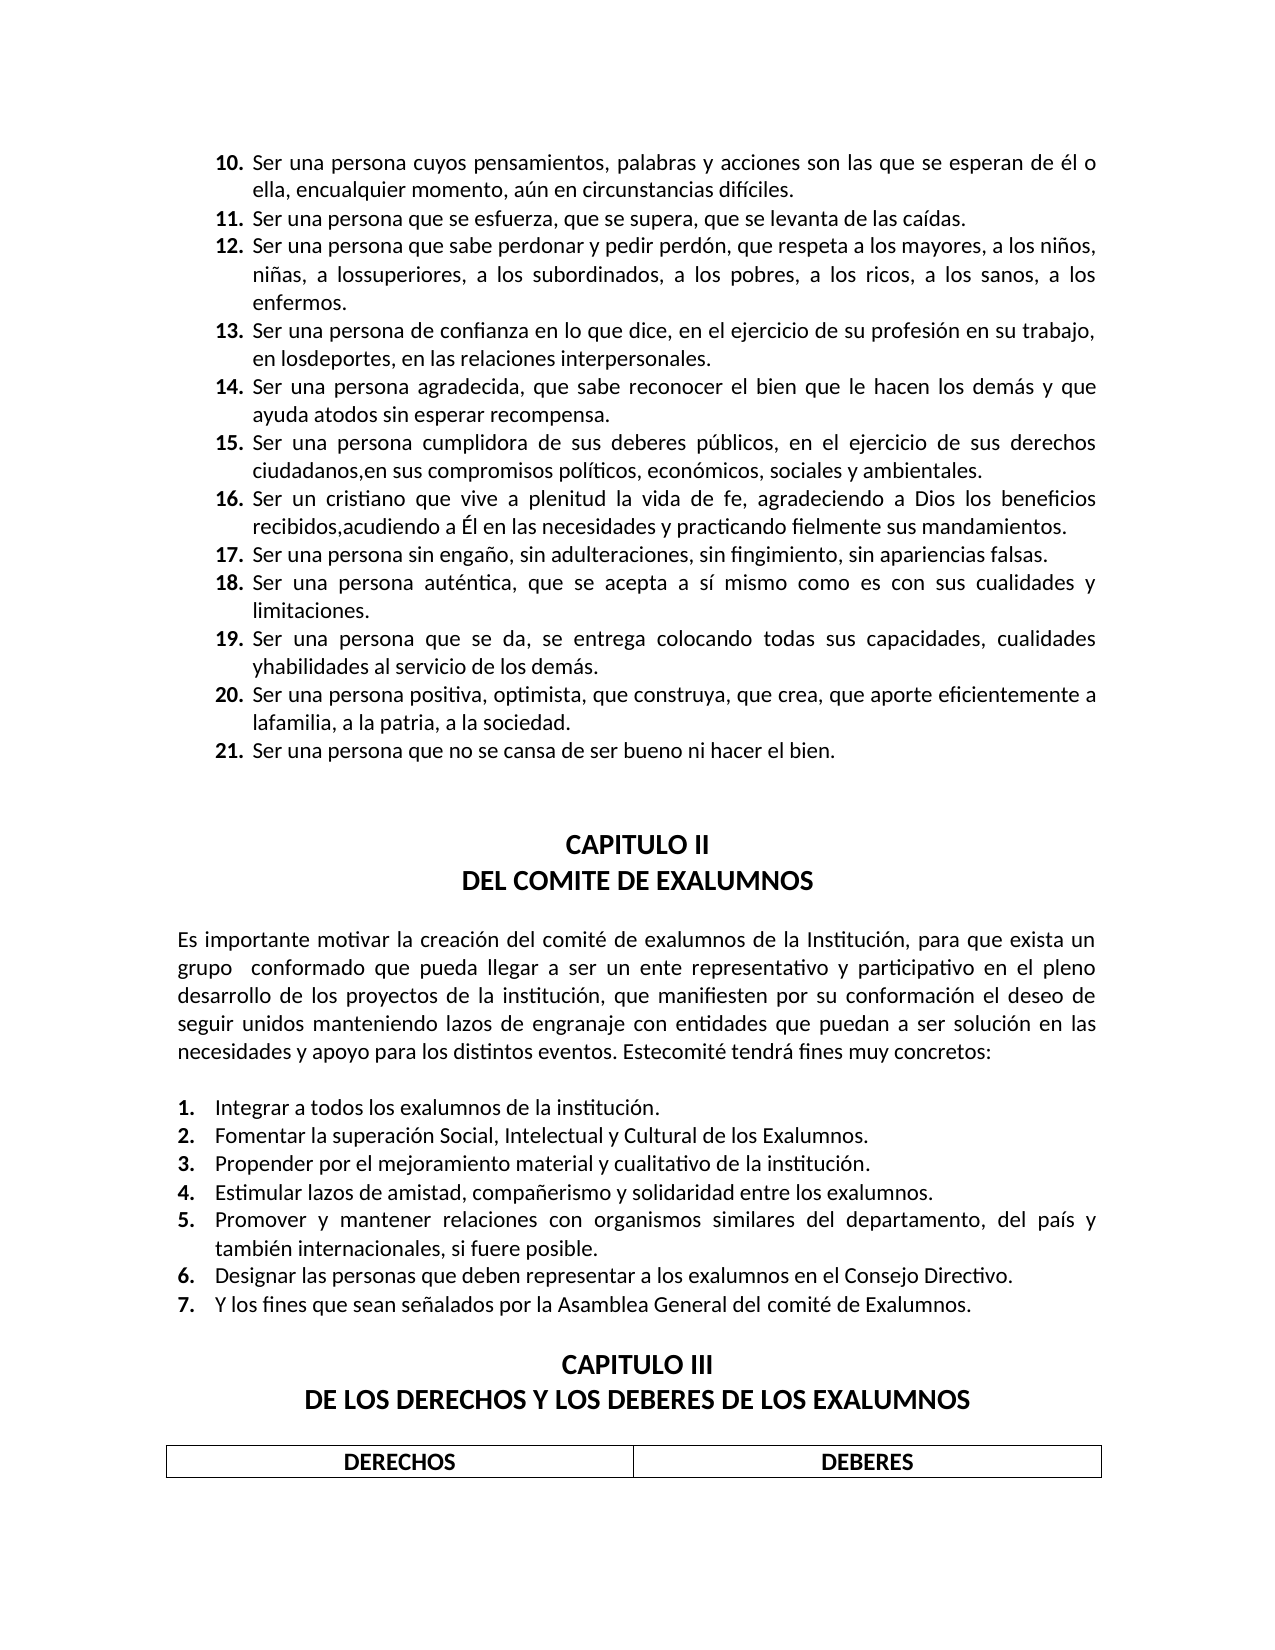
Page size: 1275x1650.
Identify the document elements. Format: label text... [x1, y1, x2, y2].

table_header DERECHOS [167, 1446, 633, 1477]
list Ser una persona que sabe perdonar y pedir perdón, que respeta a los mayores, a los niños, niñas, a lossuperiores, a los subordinados, a los pobres, a los ricos, a los sanos, a los enfermos. [215, 232, 1098, 316]
list Ser una persona auténtica, que se acepta a sí mismo como es con sus cualidades y limitaciones. [215, 568, 1098, 624]
list Ser una persona sin engaño, sin adulteraciones, sin fingimiento, sin apariencias falsas. [215, 540, 1098, 568]
list Ser un cristiano que vive a plenitud la vida de fe, agradeciendo a Dios los beneficios recibidos,acudiendo a Él en las necesidades y practicando fielmente sus mandamientos. [215, 484, 1098, 540]
list Promover y mantener relaciones con organismos similares del departamento, del país y también internacionales, si fuere posible. [177, 1206, 1098, 1262]
list Ser una persona de confianza en lo que dice, en el ejercicio de su profesión en su trabajo, en losdeportes, en las relaciones interpersonales. [215, 316, 1098, 372]
list Propender por el mejoramiento material y cualitativo de la institución. [177, 1149, 1098, 1178]
list Ser una persona que se da, se entrega colocando todas sus capacidades, cualidades yhabilidades al servicio de los demás. [215, 624, 1098, 680]
text Es importante motivar la creación del comité de exalumnos de la Institución, para que exista un grupo conformado que pueda llegar a ser un ente representativo y participativo en el pleno desarrollo de los proyectos de la institución, que manifiesten por su conformación el deseo de seguir unidos manteniendo lazos de engranaje con entidades que puedan a ser solución en las necesidades y apoyo para los distintos eventos. Estecomité tendrá fines muy concretos: [177, 925, 1098, 1066]
list Ser una persona positiva, optimista, que construya, que crea, que aporte eficientemente a lafamilia, a la patria, a la sociedad. [215, 680, 1098, 736]
list Ser una persona que no se cansa de ser bueno ni hacer el bien. [215, 736, 1098, 764]
list Ser una persona cumplidora de sus deberes públicos, en el ejercicio de sus derechos ciudadanos,en sus compromisos políticos, económicos, sociales y ambientales. [215, 428, 1098, 484]
list Ser una persona que se esfuerza, que se supera, que se levanta de las caídas. [215, 204, 1098, 232]
list Designar las personas que deben representar a los exalumnos en el Consejo Directivo. [177, 1262, 1098, 1290]
list Estimular lazos de amistad, compañerismo y solidaridad entre los exalumnos. [177, 1178, 1098, 1206]
list Y los fines que sean señalados por la Asamblea General del comité de Exalumnos. [177, 1290, 1098, 1318]
list Integrar a todos los exalumnos de la institución. [177, 1093, 1098, 1122]
list Fomentar la superación Social, Intelectual y Cultural de los Exalumnos. [177, 1122, 1098, 1149]
table_header DEBERES [634, 1446, 1101, 1477]
list Ser una persona agradecida, que sabe reconocer el bien que le hacen los demás y que ayuda atodos sin esperar recompensa. [215, 372, 1098, 428]
text DE LOS DERECHOS Y LOS DEBERES DE LOS EXALUMNOS [177, 1381, 1098, 1417]
text DEL COMITE DE EXALUMNOS [177, 862, 1098, 897]
text CAPITULO II [177, 826, 1098, 862]
list Ser una persona cuyos pensamientos, palabras y acciones son las que se esperan de él o ella, encualquier momento, aún en circunstancias difíciles. [215, 148, 1098, 204]
text CAPITULO III [177, 1346, 1098, 1381]
